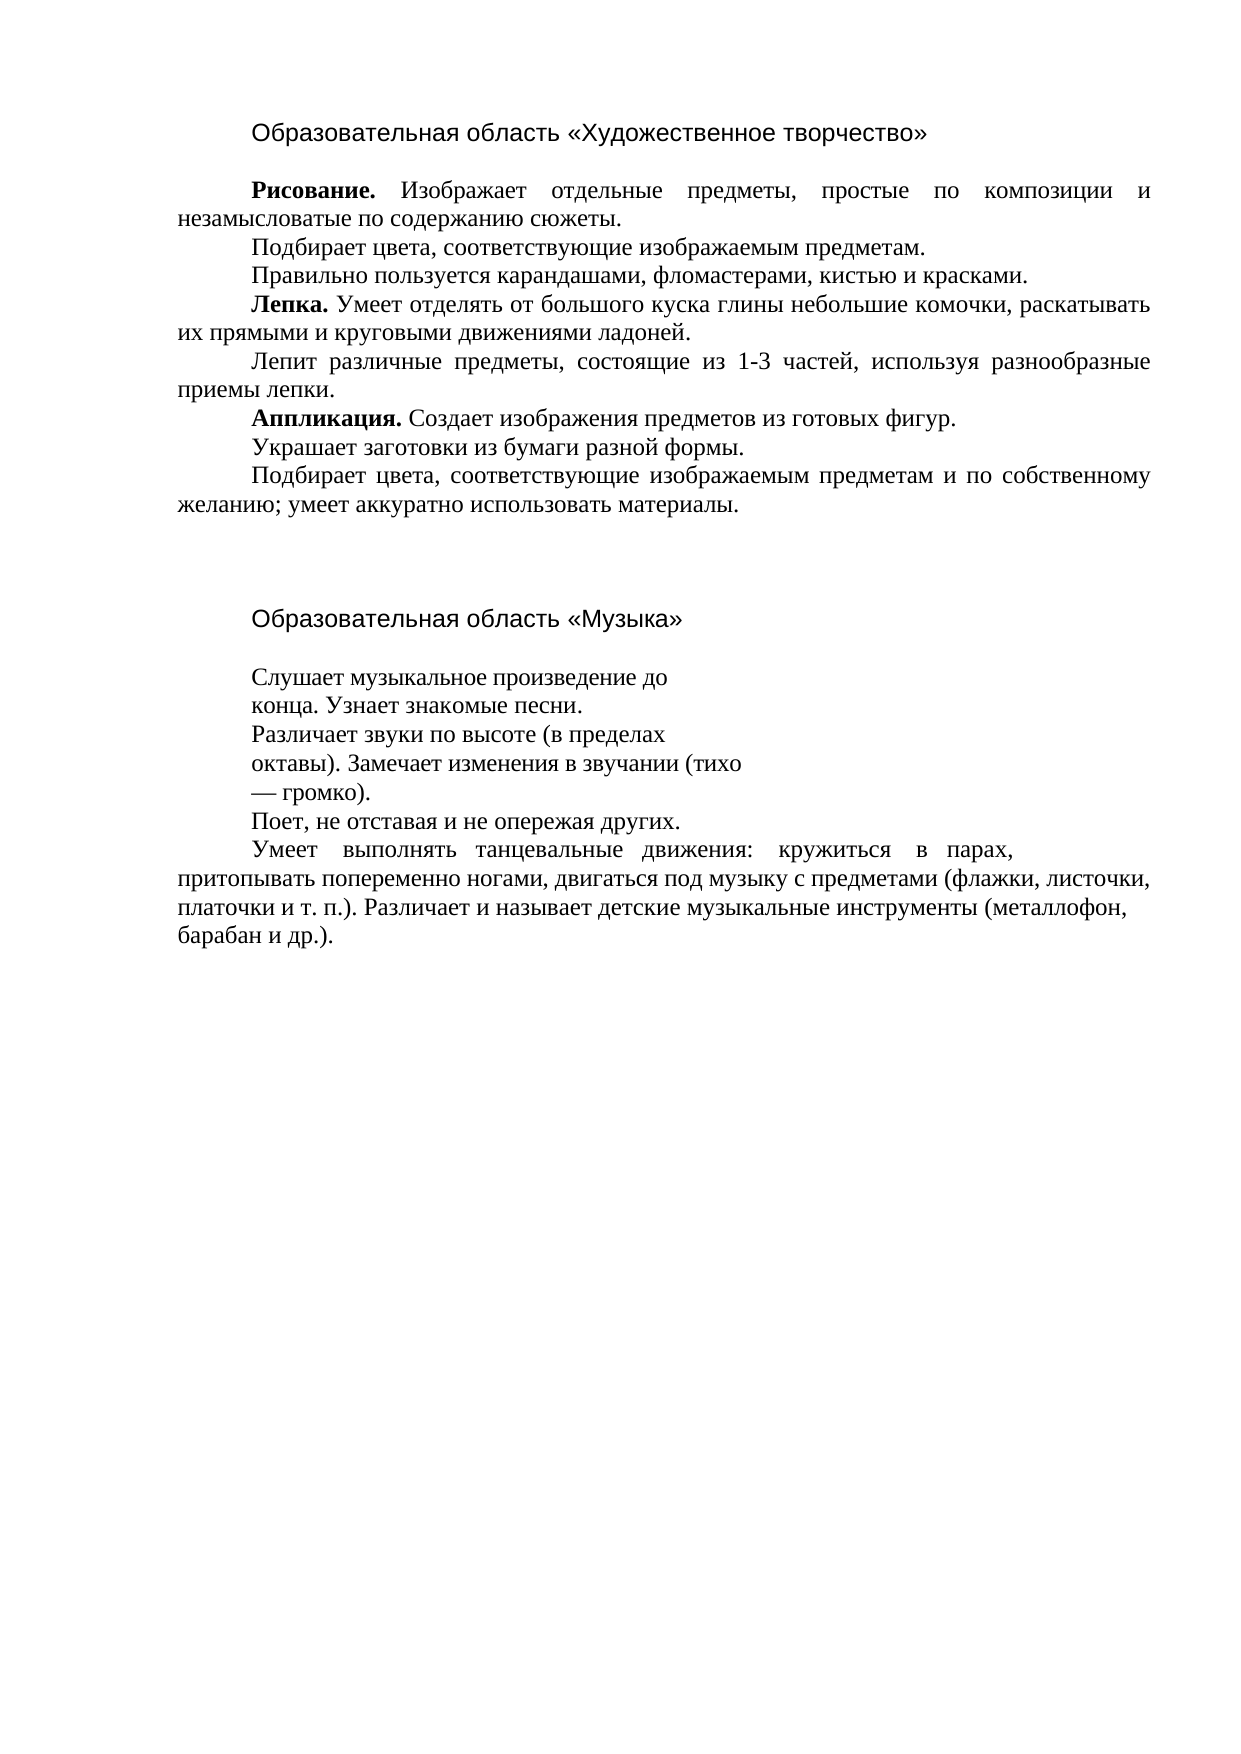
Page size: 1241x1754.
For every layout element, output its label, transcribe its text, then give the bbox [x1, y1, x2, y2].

text Умеет выполнять танцевальные движения: кружиться в парах, притопывать попеременно ногами, двигаться под музыку с предметами (флажки, листочки, платочки и т. п.). Различает и называет детские музыкальные инструменты (металлофон, барабан и др.). [177, 835, 1152, 949]
text Лепка. Умеет отделять от большого куска глины небольшие комочки, раскатывать их прямыми и круговыми движениями ладоней. [177, 289, 1151, 346]
text Образовательная область «Музыка» [251, 605, 702, 633]
text Подбирает цвета, соответствующие изображаемым предметам. [251, 232, 1152, 261]
text Правильно пользуется карандашами, фломастерами, кистью и красками. [251, 261, 1152, 289]
text Подбирает цвета, соответствующие изображаемым предметам и по собственному желанию; умеет аккуратно использовать материалы. [177, 461, 1152, 518]
text Поет, не отставая и не опережая других. [251, 806, 1152, 835]
text Аппликация. Создает изображения предметов из готовых фигур. [251, 403, 1152, 432]
text Украшает заготовки из бумаги разной формы. [251, 432, 1152, 461]
text Образовательная область «Художественное творчество» [251, 118, 1152, 147]
text Лепит различные предметы, состоящие из 1-3 частей, используя разнообразные приемы лепки. [177, 346, 1151, 403]
text Различает звуки по высоте (в пределах октавы). Замечает изменения в звучании (тихо — громко). [251, 719, 752, 806]
text Слушает музыкальное произведение до конца. Узнает знакомые песни. [251, 662, 702, 719]
text Рисование. Изображает отдельные предметы, простые по композиции и незамысловатые по содержанию сюжеты. [177, 175, 1151, 232]
